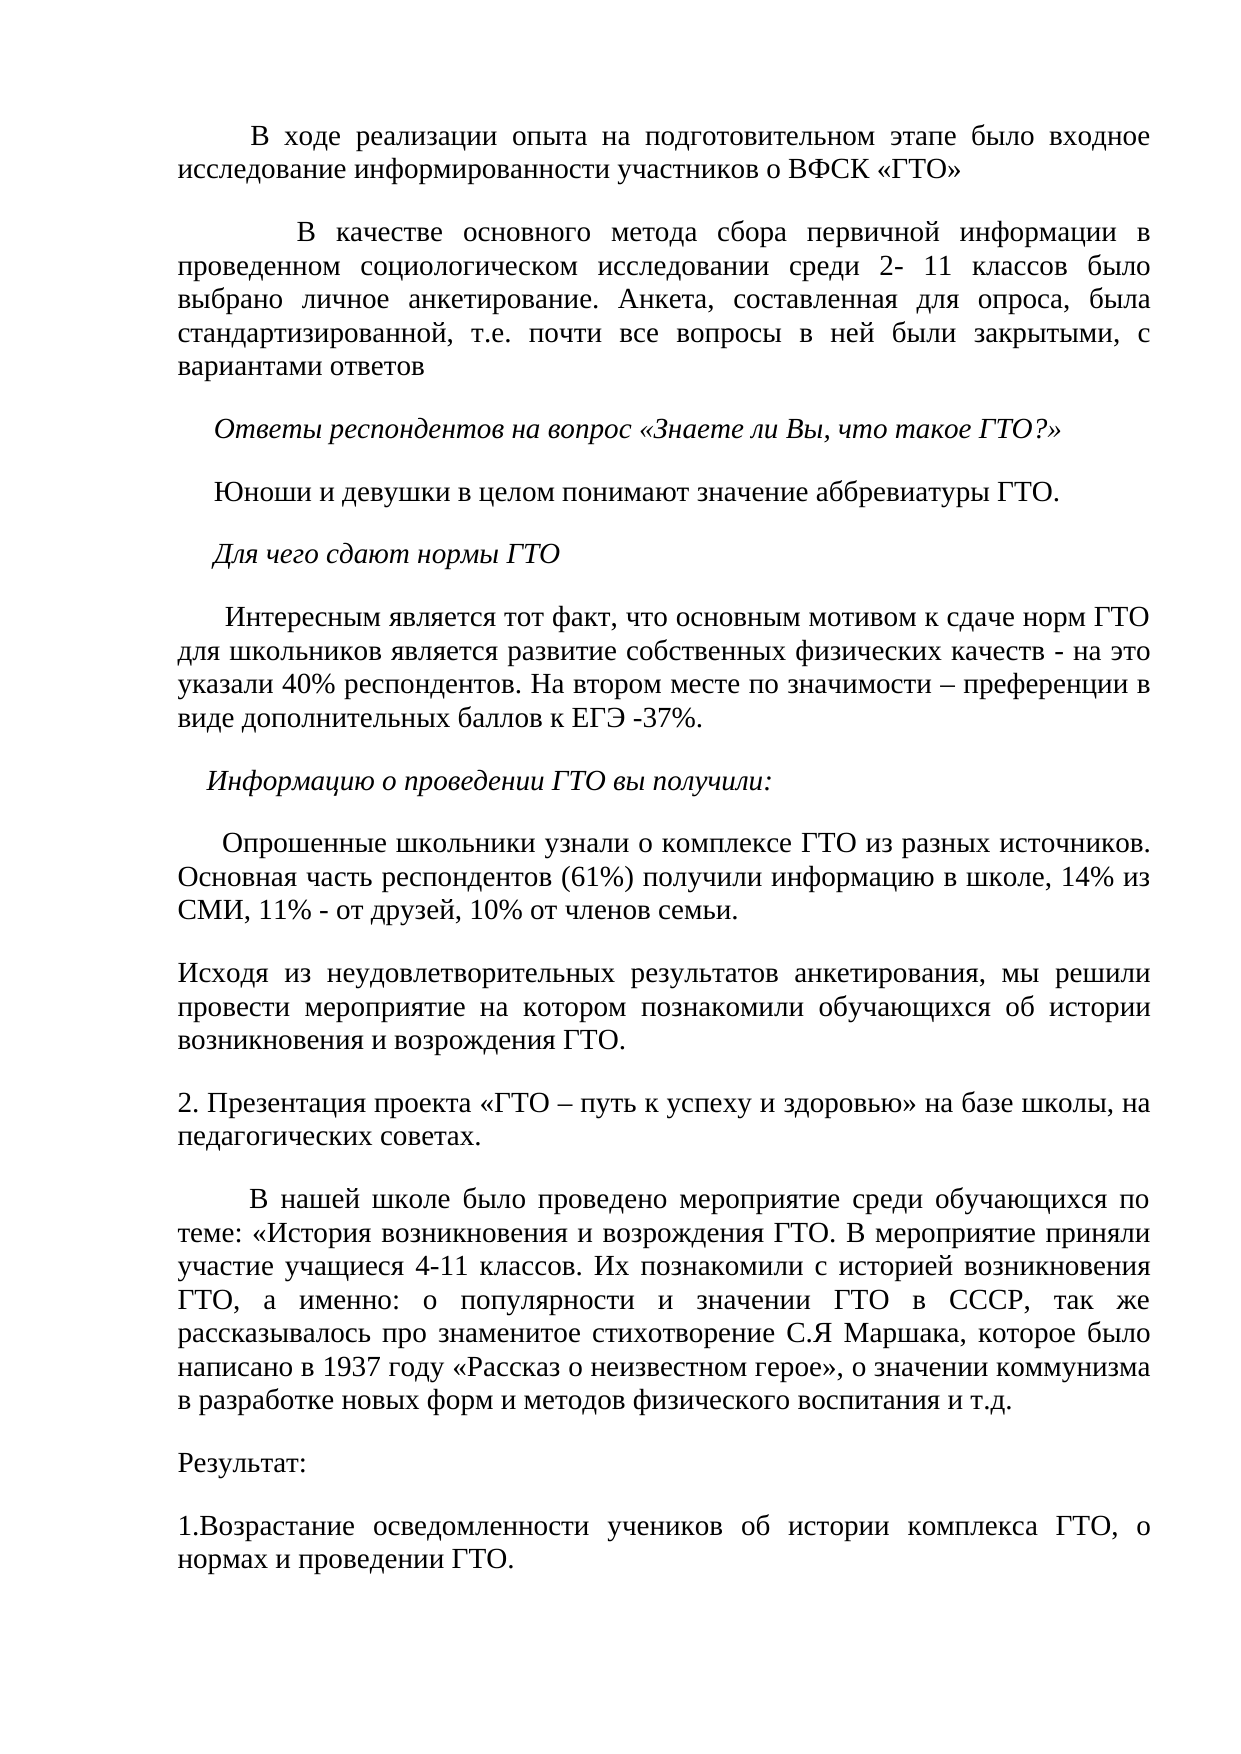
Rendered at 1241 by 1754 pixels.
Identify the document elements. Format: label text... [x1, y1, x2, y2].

text В качестве основного метода сбора первичной информации в проведенном социологическом исследовании среди 2- 11 классов было выбрано личное анкетирование. Анкета, составленная для опроса, была стандартизированной, т.е. почти все вопросы в ней были закрытыми, с вариантами ответов [177, 214, 1152, 382]
text В ходе реализации опыта на подготовительном этапе было входное исследование информированности участников о ВФСК «ГТО» [177, 118, 1152, 185]
text В нашей школе было проведено мероприятие среди обучающихся по теме: «История возникновения и возрождения ГТО. В мероприятие приняли участие учащиеся 4-11 классов. Их познакомили с историей возникновения ГТО, а именно: о популярности и значении ГТО в СССР, так же рассказывалось про знаменитое стихотворение С.Я Маршака, которое было написано в 1937 году «Рассказ о неизвестном герое», о значении коммунизма в разработке новых форм и методов физического воспитания и т.д. [177, 1181, 1152, 1416]
text Юноши и девушки в целом понимают значение аббревиатуры ГТО. [177, 474, 1152, 507]
text Для чего сдают нормы ГТО [177, 537, 1152, 570]
text Интересным является тот факт, что основным мотивом к сдаче норм ГТО для школьников является развитие собственных физических качеств - на это указали 40% респондентов. На втором месте по значимости – преференции в виде дополнительных баллов к ЕГЭ -37%. [177, 599, 1152, 733]
text Результат: [177, 1445, 1152, 1479]
text Информацию о проведении ГТО вы получили: [177, 763, 1152, 796]
text 2. Презентация проекта «ГТО – путь к успеху и здоровью» на базе школы, на педагогических советах. [177, 1085, 1152, 1152]
text Опрошенные школьники узнали о комплексе ГТО из разных источников. Основная часть респондентов (61%) получили информацию в школе, 14% из СМИ, 11% - от друзей, 10% от членов семьи. [177, 825, 1152, 926]
text Исходя из неудовлетворительных результатов анкетирования, мы решили провести мероприятие на котором познакомили обучающихся об истории возникновения и возрождения ГТО. [177, 955, 1152, 1056]
text Ответы респондентов на вопрос «Знаете ли Вы, что такое ГТО?» [177, 411, 1152, 445]
text 1.Возрастание осведомленности учеников об истории комплекса ГТО, о нормах и проведении ГТО. [177, 1508, 1152, 1575]
